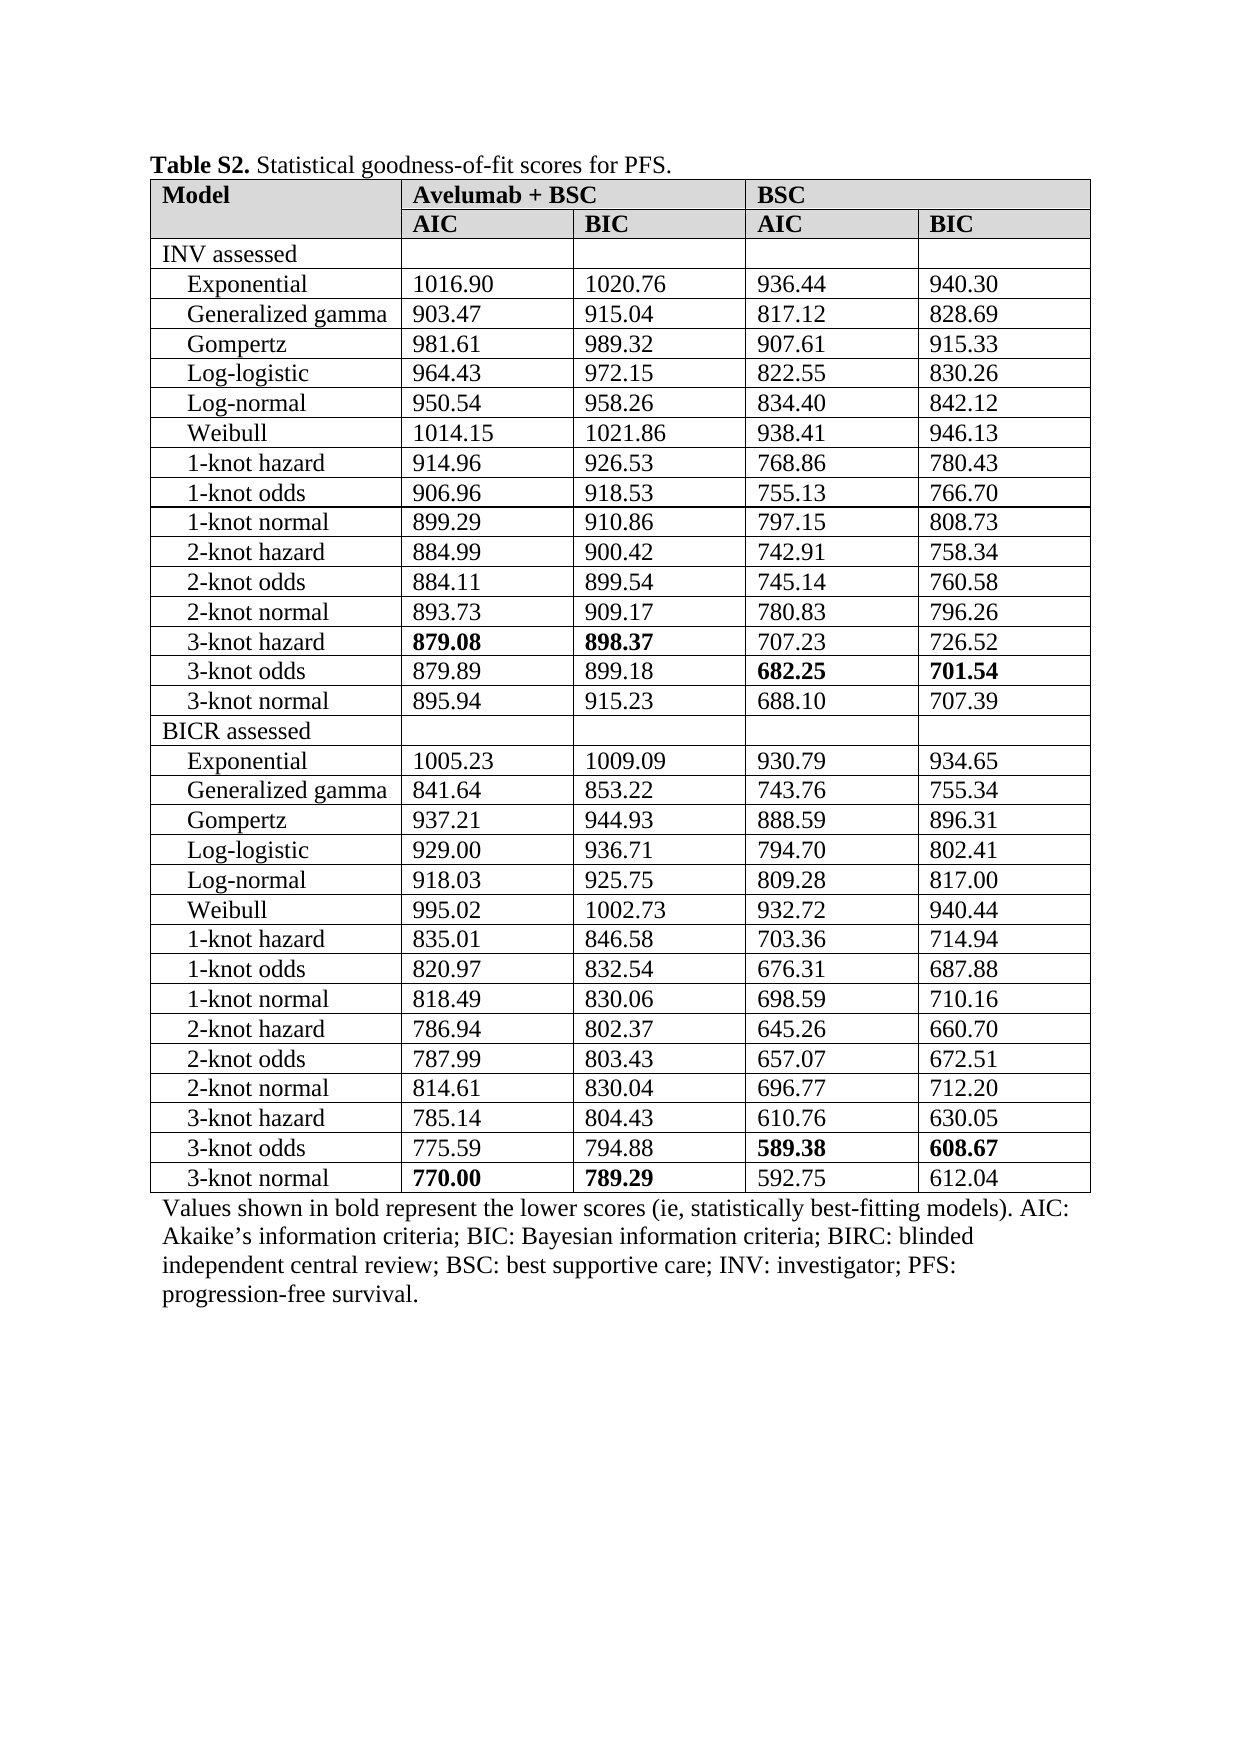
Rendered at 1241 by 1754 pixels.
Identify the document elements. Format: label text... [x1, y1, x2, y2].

table_cell 676.31 [746, 954, 918, 983]
table_cell 934.65 [919, 746, 1090, 774]
table_cell 809.28 [746, 865, 918, 894]
table_cell 2-knot normal [151, 1074, 401, 1102]
table_cell 822.55 [746, 359, 918, 387]
table_cell 758.34 [919, 537, 1090, 566]
table_header BSC [746, 180, 1090, 208]
table_cell 2-knot odds [151, 567, 401, 596]
table_cell 1009.09 [574, 746, 745, 774]
table_cell 898.37 [574, 627, 745, 655]
table_cell 808.73 [919, 508, 1090, 536]
table_cell 995.02 [402, 895, 573, 923]
table_cell 804.43 [574, 1103, 745, 1132]
table_cell 929.00 [402, 835, 573, 864]
table_cell 743.76 [746, 776, 918, 804]
table_cell 608.67 [919, 1133, 1090, 1162]
table_cell 589.38 [746, 1133, 918, 1162]
table_cell 794.70 [746, 835, 918, 864]
table_cell 797.15 [746, 508, 918, 536]
table_cell Log-normal [151, 388, 401, 417]
table_cell 696.77 [746, 1074, 918, 1102]
table_cell BICR assessed [151, 716, 401, 745]
table_cell 703.36 [746, 925, 918, 953]
table_cell 981.61 [402, 329, 573, 357]
table_cell 918.53 [574, 478, 745, 506]
table_cell 802.37 [574, 1014, 745, 1043]
table_cell 907.61 [746, 329, 918, 357]
table_cell 766.70 [919, 478, 1090, 506]
table_cell 787.99 [402, 1044, 573, 1072]
table_cell 592.75 [746, 1163, 918, 1192]
table_cell 830.26 [919, 359, 1090, 387]
table_cell 682.25 [746, 656, 918, 685]
table_cell 900.42 [574, 537, 745, 566]
table_cell 2-knot odds [151, 1044, 401, 1072]
table_cell 768.86 [746, 448, 918, 477]
table_cell 707.39 [919, 686, 1090, 715]
table_cell 742.91 [746, 537, 918, 566]
table_cell [574, 716, 745, 745]
table_cell 726.52 [919, 627, 1090, 655]
table_cell Gompertz [151, 329, 401, 357]
table_cell 914.96 [402, 448, 573, 477]
table_cell Weibull [151, 895, 401, 923]
table_cell 835.01 [402, 925, 573, 953]
table_cell [746, 716, 918, 745]
table_cell 770.00 [402, 1163, 573, 1192]
table_cell [402, 716, 573, 745]
table_cell 964.43 [402, 359, 573, 387]
table_cell 930.79 [746, 746, 918, 774]
table_cell Log-logistic [151, 359, 401, 387]
table_cell 910.86 [574, 508, 745, 536]
table_cell 884.11 [402, 567, 573, 596]
table_cell 938.41 [746, 418, 918, 447]
table_cell [402, 239, 573, 268]
table_cell 1021.86 [574, 418, 745, 447]
table_cell 888.59 [746, 805, 918, 834]
table_cell 780.43 [919, 448, 1090, 477]
table_cell 755.13 [746, 478, 918, 506]
table_cell 755.34 [919, 776, 1090, 804]
table_cell 775.59 [402, 1133, 573, 1162]
table_cell 3-knot normal [151, 1163, 401, 1192]
table_cell [574, 239, 745, 268]
table_cell 906.96 [402, 478, 573, 506]
table_cell 879.08 [402, 627, 573, 655]
table_cell 1020.76 [574, 269, 745, 298]
table_header Avelumab + BSC [402, 180, 745, 208]
table_cell 789.29 [574, 1163, 745, 1192]
table_cell 989.32 [574, 329, 745, 357]
table_cell 884.99 [402, 537, 573, 566]
table_cell 842.12 [919, 388, 1090, 417]
table_cell 830.04 [574, 1074, 745, 1102]
table_cell 1-knot normal [151, 508, 401, 536]
table_cell 785.14 [402, 1103, 573, 1132]
table_cell 936.44 [746, 269, 918, 298]
table_cell 940.30 [919, 269, 1090, 298]
table_cell 1-knot hazard [151, 448, 401, 477]
table_cell 780.83 [746, 597, 918, 626]
table_cell [919, 239, 1090, 268]
table_cell 925.75 [574, 865, 745, 894]
table_cell 918.03 [402, 865, 573, 894]
table_cell 672.51 [919, 1044, 1090, 1072]
table_cell 1002.73 [574, 895, 745, 923]
table_cell 794.88 [574, 1133, 745, 1162]
table_cell 1-knot normal [151, 984, 401, 1013]
table_cell 687.88 [919, 954, 1090, 983]
table_cell 958.26 [574, 388, 745, 417]
table_cell 1016.90 [402, 269, 573, 298]
table_cell 786.94 [402, 1014, 573, 1043]
table_cell Log-logistic [151, 835, 401, 864]
table_cell Values shown in bold represent the lower scores (ie, statistically best-fitting models). AIC: Akaike’s information criteria; BIC: Bayesian information criteria; BIRC: blinded independent central review; BSC: best supportive care; INV: investigator; PFS: progression-free survival. [151, 1193, 1091, 1308]
table_cell 610.76 [746, 1103, 918, 1132]
table_cell [919, 716, 1090, 745]
table_cell 950.54 [402, 388, 573, 417]
table_cell 926.53 [574, 448, 745, 477]
table_cell 972.15 [574, 359, 745, 387]
table_cell 712.20 [919, 1074, 1090, 1102]
table_cell 915.33 [919, 329, 1090, 357]
table_cell 846.58 [574, 925, 745, 953]
table_cell 834.40 [746, 388, 918, 417]
table_cell Log-normal [151, 865, 401, 894]
table_cell 3-knot hazard [151, 627, 401, 655]
table_cell 1014.15 [402, 418, 573, 447]
table_cell 2-knot hazard [151, 537, 401, 566]
table_cell 1-knot odds [151, 478, 401, 506]
table_cell 707.23 [746, 627, 918, 655]
table_cell [746, 239, 918, 268]
table_cell 1-knot hazard [151, 925, 401, 953]
table_cell 899.18 [574, 656, 745, 685]
table_cell Generalized gamma [151, 299, 401, 328]
table_cell 701.54 [919, 656, 1090, 685]
table_cell 714.94 [919, 925, 1090, 953]
table_cell INV assessed [151, 239, 401, 268]
table_cell 2-knot hazard [151, 1014, 401, 1043]
table_cell 899.29 [402, 508, 573, 536]
table_cell 915.23 [574, 686, 745, 715]
table_cell 3-knot normal [151, 686, 401, 715]
text Table S2. Statistical goodness-of-fit scores for PFS. [150, 150, 1090, 179]
table_cell 915.04 [574, 299, 745, 328]
table_cell 853.22 [574, 776, 745, 804]
table_cell 940.44 [919, 895, 1090, 923]
table_header Model [151, 180, 401, 238]
table_cell 937.21 [402, 805, 573, 834]
table_cell 817.00 [919, 865, 1090, 894]
table_cell 802.41 [919, 835, 1090, 864]
table_cell 1-knot odds [151, 954, 401, 983]
table_cell 817.12 [746, 299, 918, 328]
table_cell 710.16 [919, 984, 1090, 1013]
table_cell 903.47 [402, 299, 573, 328]
table_cell 645.26 [746, 1014, 918, 1043]
table_cell 896.31 [919, 805, 1090, 834]
table_cell 946.13 [919, 418, 1090, 447]
table_cell Weibull [151, 418, 401, 447]
table_cell 2-knot normal [151, 597, 401, 626]
table_cell 688.10 [746, 686, 918, 715]
table_cell 893.73 [402, 597, 573, 626]
table_cell 3-knot odds [151, 656, 401, 685]
table_cell 895.94 [402, 686, 573, 715]
table_cell 841.64 [402, 776, 573, 804]
table_cell 630.05 [919, 1103, 1090, 1132]
table_cell AIC [746, 210, 918, 238]
table_cell 612.04 [919, 1163, 1090, 1192]
table_cell 3-knot odds [151, 1133, 401, 1162]
table_cell 657.07 [746, 1044, 918, 1072]
table_cell 828.69 [919, 299, 1090, 328]
table_cell Gompertz [151, 805, 401, 834]
table_cell BIC [919, 210, 1090, 238]
table_cell 818.49 [402, 984, 573, 1013]
table_cell 879.89 [402, 656, 573, 685]
table_cell 909.17 [574, 597, 745, 626]
table_cell 796.26 [919, 597, 1090, 626]
table_cell 932.72 [746, 895, 918, 923]
table_cell 944.93 [574, 805, 745, 834]
table_cell 832.54 [574, 954, 745, 983]
table_cell 830.06 [574, 984, 745, 1013]
table_cell 820.97 [402, 954, 573, 983]
table_cell Generalized gamma [151, 776, 401, 804]
table_cell 803.43 [574, 1044, 745, 1072]
table_cell 899.54 [574, 567, 745, 596]
table_cell 936.71 [574, 835, 745, 864]
table_cell 698.59 [746, 984, 918, 1013]
table_cell BIC [574, 210, 745, 238]
table_cell 660.70 [919, 1014, 1090, 1043]
table_cell 745.14 [746, 567, 918, 596]
table_cell 1005.23 [402, 746, 573, 774]
table_cell 3-knot hazard [151, 1103, 401, 1132]
table_cell 814.61 [402, 1074, 573, 1102]
table_cell AIC [402, 210, 573, 238]
table_cell 760.58 [919, 567, 1090, 596]
table_cell Exponential [151, 746, 401, 774]
table_cell Exponential [151, 269, 401, 298]
